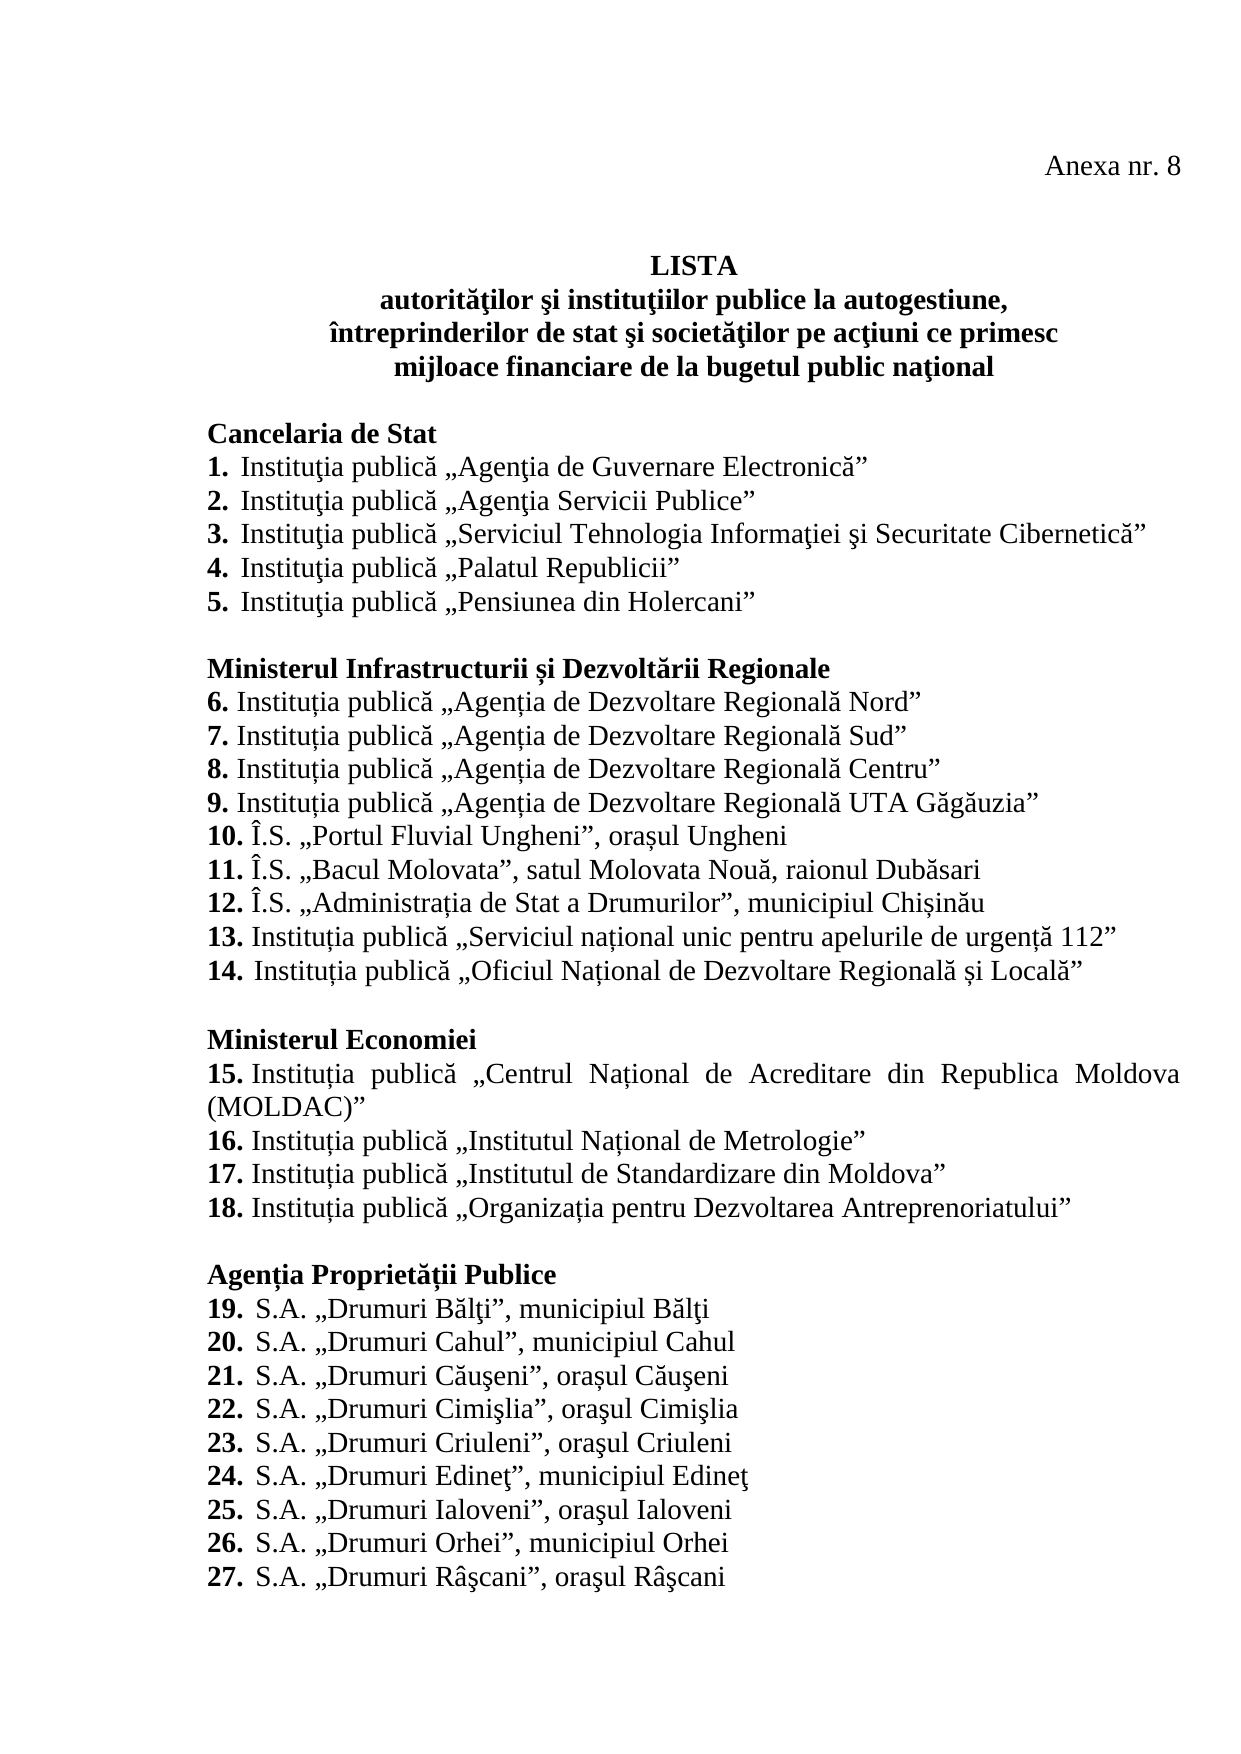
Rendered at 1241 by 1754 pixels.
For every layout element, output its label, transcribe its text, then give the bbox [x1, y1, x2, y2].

list Instituţia publică „Agenţia de Guvernare Electronică” [207, 449, 1181, 483]
list Instituția publică „Agenția de Dezvoltare Regională UTA Găgăuzia” [207, 785, 1181, 818]
text Ministerul Economiei [207, 1022, 1181, 1056]
list Instituția publică „Organizația pentru Dezvoltarea Antreprenoriatului” [207, 1190, 1181, 1224]
list Instituția publică „Institutul de Standardizare din Moldova” [207, 1157, 1181, 1190]
text mijloace financiare de la bugetul public naţional [207, 349, 1181, 382]
list Agenția Proprietății Publice [207, 1257, 1181, 1291]
list Instituţia publică „Pensiunea din Holercani” [207, 584, 1181, 617]
text întreprinderilor de stat şi societăţilor pe acţiuni ce primesc [207, 315, 1181, 349]
list Instituția publică „Agenția de Dezvoltare Regională Sud” [207, 718, 1181, 751]
list Instituția publică „Oficiul Național de Dezvoltare Regională și Locală” [207, 953, 1181, 986]
list Î.S. „Portul Fluvial Ungheni”, orașul Ungheni [207, 818, 1181, 852]
list S.A. „Drumuri Căuşeni”, orașul Căuşeni [207, 1358, 1181, 1391]
list S.A. „Drumuri Râşcani”, oraşul Râşcani [207, 1559, 1181, 1593]
list Instituția publică „Centrul Național de Acreditare din Republica Moldova (MOLDAC)” [207, 1056, 1181, 1123]
text Cancelaria de Stat [207, 416, 1181, 449]
list Instituția publică „Serviciul național unic pentru apelurile de urgență 112” [207, 919, 1181, 953]
text autorităţilor şi instituţiilor publice la autogestiune, [207, 282, 1181, 315]
list Instituţia publică „Palatul Republicii” [207, 550, 1181, 584]
list S.A. „Drumuri Bălţi”, municipiul Bălţi [207, 1291, 1181, 1324]
list S.A. „Drumuri Ialoveni”, oraşul Ialoveni [207, 1492, 1181, 1526]
list Instituția publică „Agenția de Dezvoltare Regională Nord” [207, 684, 1181, 718]
list Î.S. „Bacul Molovata”, satul Molovata Nouă, raionul Dubăsari [207, 852, 1181, 886]
list Instituţia publică „Agenţia Servicii Publice” [207, 483, 1181, 517]
text Ministerul Infrastructurii și Dezvoltării Regionale [207, 651, 1181, 684]
list S.A. „Drumuri Orhei”, municipiul Orhei [207, 1526, 1181, 1559]
text Anexa nr. 8 [207, 148, 1181, 181]
list Î.S. „Administrația de Stat a Drumurilor”, municipiul Chișinău [207, 886, 1181, 919]
list S.A. „Drumuri Cahul”, municipiul Cahul [207, 1324, 1181, 1358]
text LISTA [207, 248, 1181, 282]
list S.A. „Drumuri Criuleni”, oraşul Criuleni [207, 1425, 1181, 1458]
list Instituţia publică „Serviciul Tehnologia Informaţiei şi Securitate Cibernetică” [207, 517, 1181, 550]
list Instituția publică „Agenția de Dezvoltare Regională Centru” [207, 751, 1181, 785]
list S.A. „Drumuri Cimişlia”, oraşul Cimişlia [207, 1391, 1181, 1425]
list S.A. „Drumuri Edineţ”, municipiul Edineţ [207, 1458, 1181, 1492]
list Instituția publică „Institutul Național de Metrologie” [207, 1123, 1181, 1157]
